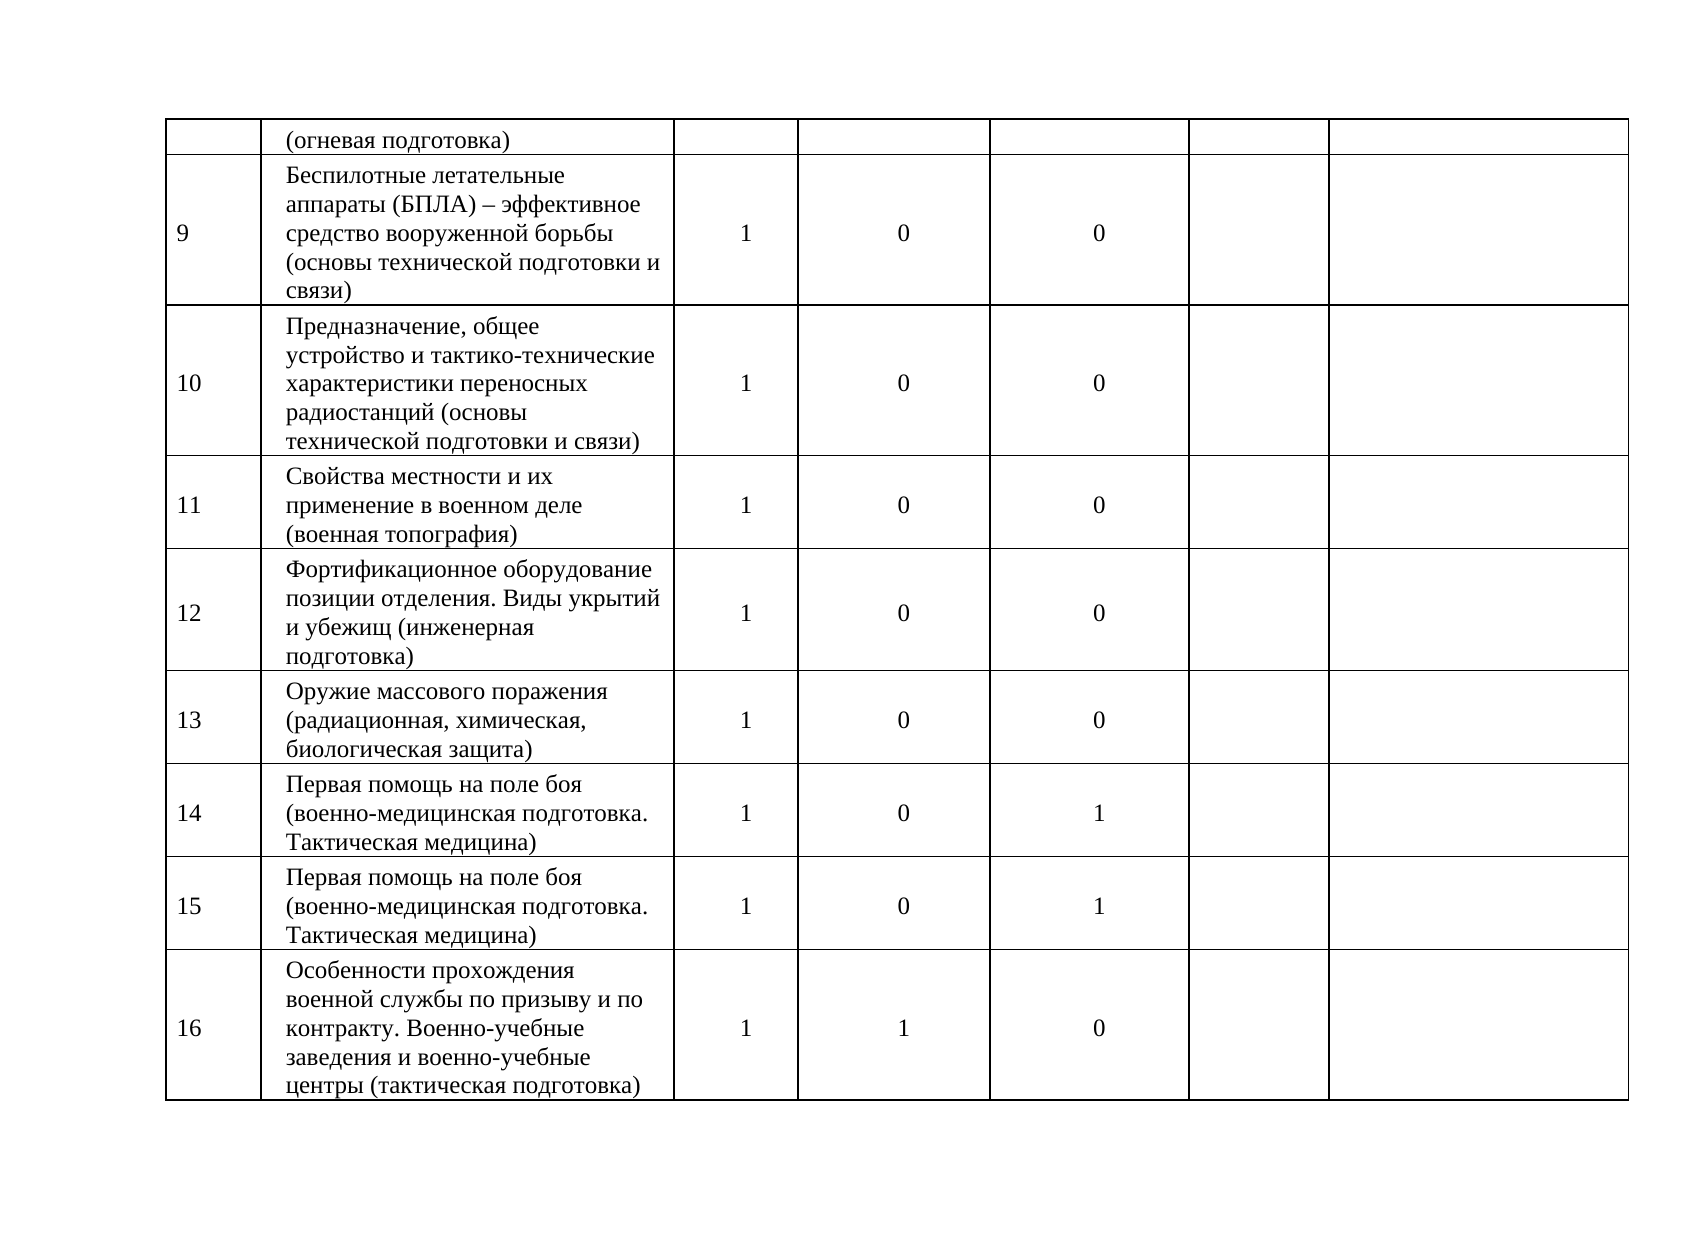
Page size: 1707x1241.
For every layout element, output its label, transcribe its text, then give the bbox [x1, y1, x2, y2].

table_cell Оружие массового поражения (радиационная, химическая, биологическая защита) [262, 671, 673, 762]
table_cell [1190, 120, 1328, 154]
table_cell [1330, 456, 1628, 548]
table_cell 0 [799, 155, 989, 304]
table_cell [1190, 764, 1328, 856]
table_cell [1330, 857, 1628, 948]
table_cell 0 [799, 306, 989, 455]
table_cell 1 [991, 857, 1188, 948]
table_cell [1330, 950, 1628, 1099]
table_cell Первая помощь на поле боя (военно-медицинская подготовка. Тактическая медицина) [262, 857, 673, 948]
table_cell 9 [167, 155, 260, 304]
table_cell 1 [675, 456, 797, 548]
table_cell Особенности прохождения военной службы по призыву и по контракту. Военно-учебные заведения и военно-учебные центры (тактическая подготовка) [262, 950, 673, 1099]
table_cell [1330, 155, 1628, 304]
table_cell 8 [167, 120, 260, 154]
table_cell 0 [991, 950, 1188, 1099]
table_cell [1190, 306, 1328, 455]
table_cell Свойства местности и их применение в военном деле (военная топография) [262, 456, 673, 548]
table_cell [1190, 456, 1328, 548]
table_cell [1190, 950, 1328, 1099]
table_cell 10 [167, 306, 260, 455]
table_cell 1 [675, 764, 797, 856]
table_cell 0 [799, 456, 989, 548]
table_cell 1 [675, 306, 797, 455]
table_cell 0 [991, 155, 1188, 304]
table_cell 0 [991, 306, 1188, 455]
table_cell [262, 120, 673, 154]
table_cell 0 [991, 549, 1188, 669]
table_cell 1 [675, 155, 797, 304]
table_cell 0 [991, 456, 1188, 548]
table_cell 0 [799, 120, 989, 154]
table_cell 13 [167, 671, 260, 762]
table_cell Беспилотные летательные аппараты (БПЛА) – эффективное средство вооруженной борьбы (основы технической подготовки и связи) [262, 155, 673, 304]
table_cell 1 [991, 764, 1188, 856]
table_cell Фортификационное оборудование позиции отделения. Виды укрытий и убежищ (инженерная подготовка) [262, 549, 673, 669]
table_cell 0 [799, 764, 989, 856]
table_cell 1 [675, 671, 797, 762]
table_cell [1190, 857, 1328, 948]
table_cell 12 [167, 549, 260, 669]
table_cell 1 [675, 857, 797, 948]
table_cell 1 [799, 950, 989, 1099]
table_cell 14 [167, 764, 260, 856]
table_cell 1 [675, 549, 797, 669]
table_cell Предназначение, общее устройство и тактико-технические характеристики переносных радиостанций (основы технической подготовки и связи) [262, 306, 673, 455]
table_cell 1 [675, 950, 797, 1099]
table_cell [1190, 671, 1328, 762]
table_cell 0 [799, 857, 989, 948]
table_cell 0 [991, 671, 1188, 762]
table_cell [1330, 764, 1628, 856]
table_cell Первая помощь на поле боя (военно-медицинская подготовка. Тактическая медицина) [262, 764, 673, 856]
table_cell 0 [799, 549, 989, 669]
table_cell [1330, 671, 1628, 762]
table_cell [1330, 120, 1628, 154]
table_cell [1190, 155, 1328, 304]
table_cell [1190, 549, 1328, 669]
table_cell 0 [991, 120, 1188, 154]
table_cell [1330, 549, 1628, 669]
table_cell [1330, 306, 1628, 455]
table_cell 11 [167, 456, 260, 548]
table_cell 1 [675, 120, 797, 154]
table_cell 15 [167, 857, 260, 948]
table_cell 0 [799, 671, 989, 762]
table_cell 16 [167, 950, 260, 1099]
